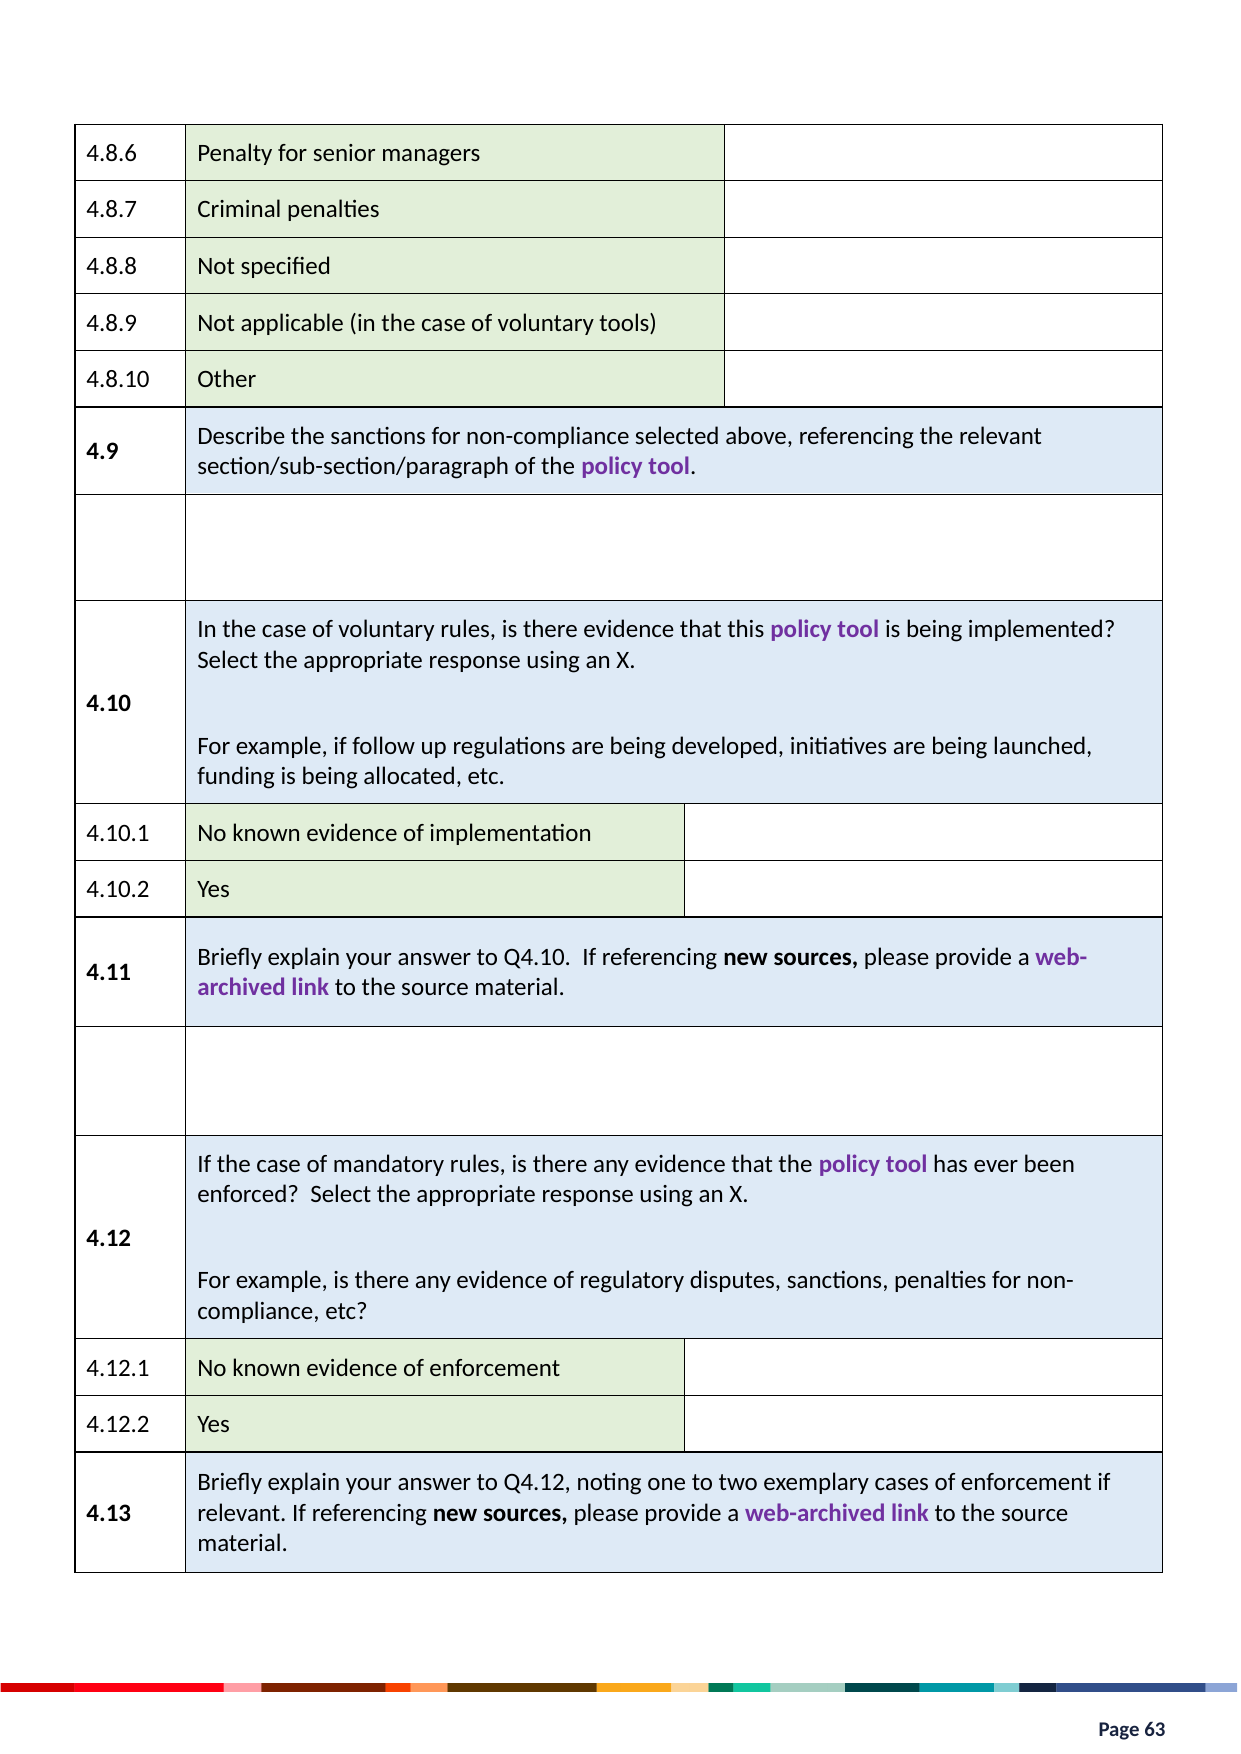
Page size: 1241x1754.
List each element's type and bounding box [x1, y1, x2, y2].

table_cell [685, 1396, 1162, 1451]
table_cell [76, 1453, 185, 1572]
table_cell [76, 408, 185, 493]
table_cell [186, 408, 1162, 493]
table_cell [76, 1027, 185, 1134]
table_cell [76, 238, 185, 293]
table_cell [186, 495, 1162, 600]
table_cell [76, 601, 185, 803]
picture [0, 1683, 1236, 1692]
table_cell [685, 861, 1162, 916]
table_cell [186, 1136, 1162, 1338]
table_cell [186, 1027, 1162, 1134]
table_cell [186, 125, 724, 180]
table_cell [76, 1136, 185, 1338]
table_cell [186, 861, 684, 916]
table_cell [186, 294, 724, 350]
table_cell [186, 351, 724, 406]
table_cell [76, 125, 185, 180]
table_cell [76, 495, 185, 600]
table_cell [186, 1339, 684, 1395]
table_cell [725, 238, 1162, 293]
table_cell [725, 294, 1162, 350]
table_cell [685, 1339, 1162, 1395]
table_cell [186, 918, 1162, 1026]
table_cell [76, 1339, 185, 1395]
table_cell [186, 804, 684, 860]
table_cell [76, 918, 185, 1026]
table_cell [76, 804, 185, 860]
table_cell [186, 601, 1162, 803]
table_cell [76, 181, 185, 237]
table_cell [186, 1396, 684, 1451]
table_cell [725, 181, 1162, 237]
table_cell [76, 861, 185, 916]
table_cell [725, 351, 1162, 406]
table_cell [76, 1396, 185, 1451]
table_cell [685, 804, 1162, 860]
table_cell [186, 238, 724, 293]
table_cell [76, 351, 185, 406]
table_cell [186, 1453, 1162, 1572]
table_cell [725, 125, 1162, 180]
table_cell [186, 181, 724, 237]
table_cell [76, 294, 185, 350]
